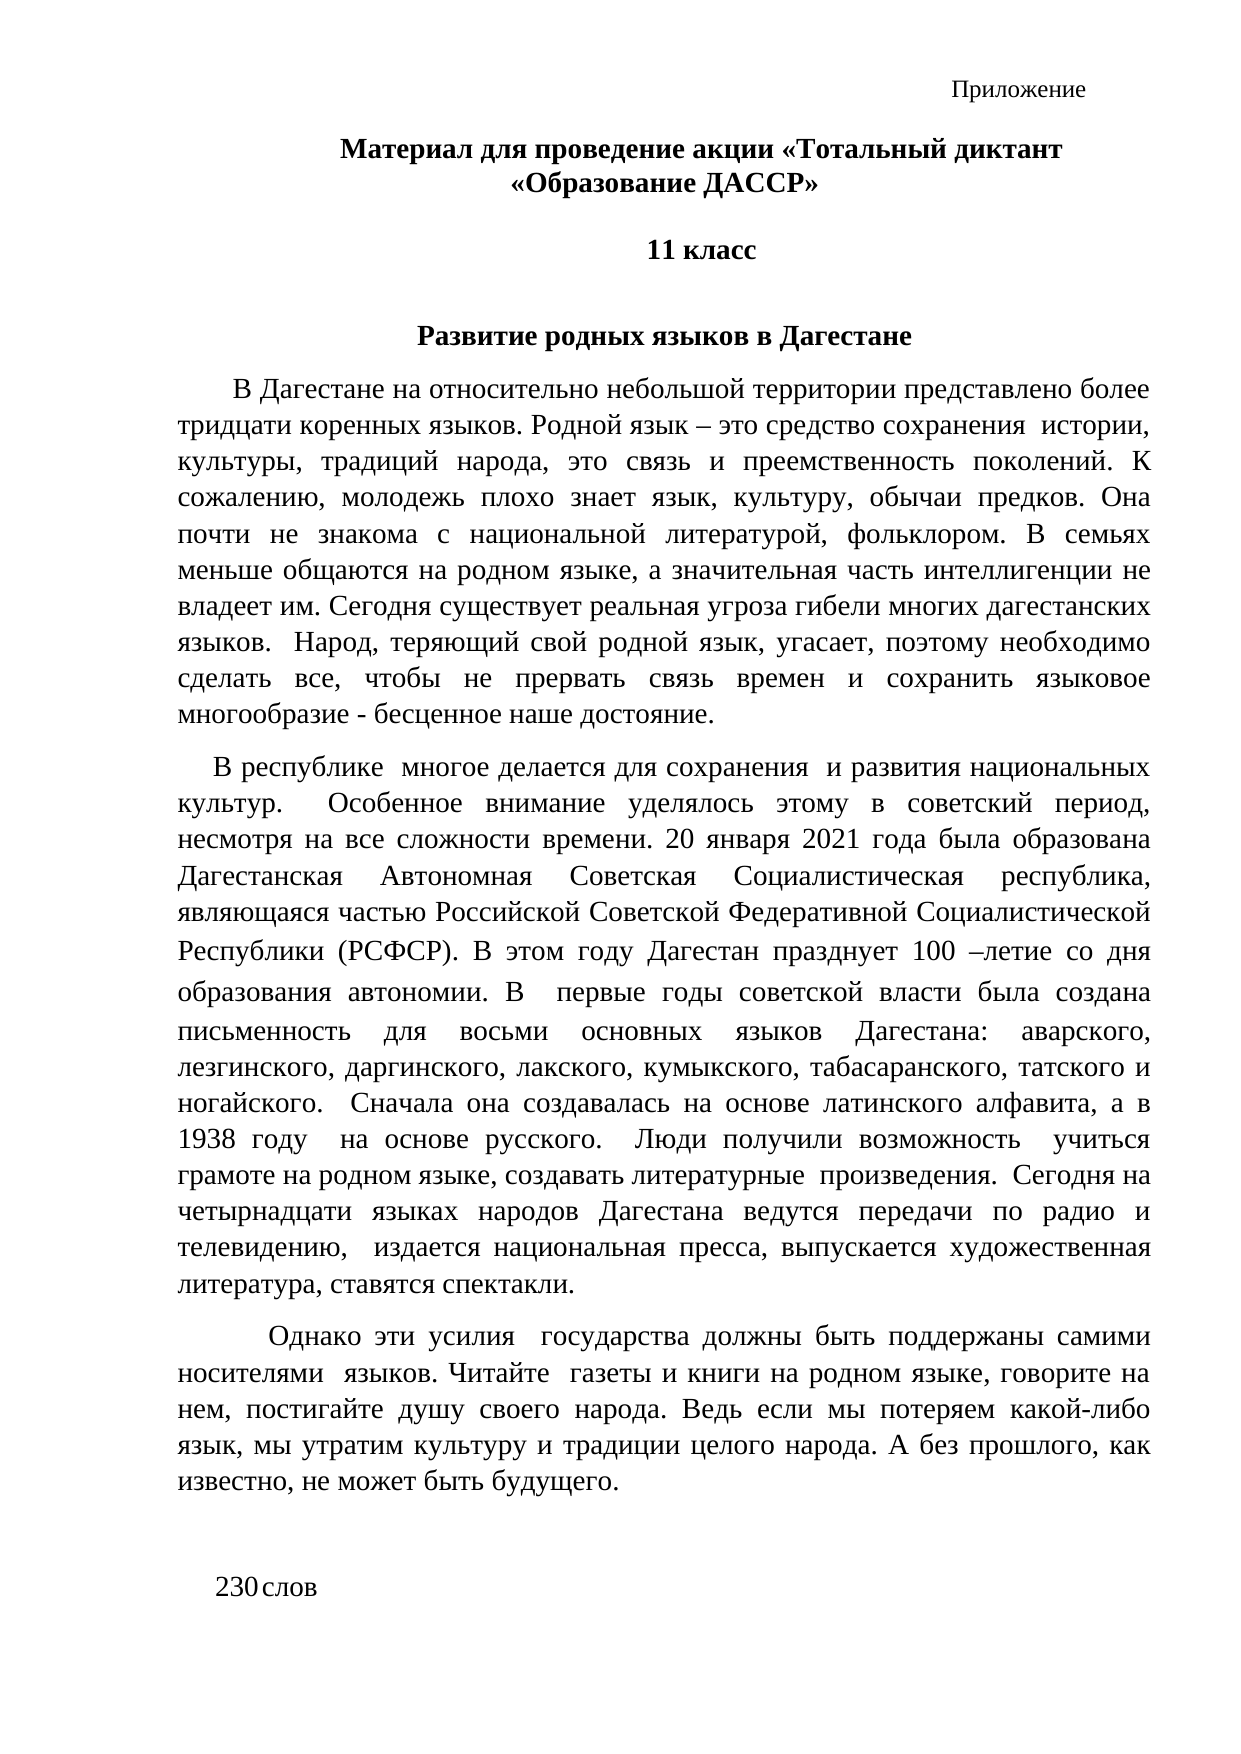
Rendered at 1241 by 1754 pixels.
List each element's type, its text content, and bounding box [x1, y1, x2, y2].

text Материал для проведение акции «Тотальный диктант «Образование ДАССР» [177, 131, 1152, 198]
text В Дагестане на относительно небольшой территории представлено более тридцати коренных языков. Родной язык – это средство сохранения истории, культуры, традиций народа, это связь и преемственность поколений. К сожалению, молодежь плохо знает язык, культуру, обычаи предков. Она почти не знакома с национальной литературой, фольклором. В семьях меньше общаются на родном языке, а значительная часть интеллигенции не владеет им. Сегодня существует реальная угроза гибели многих дагестанских языков. Народ, теряющий свой родной язык, угасает, поэтому необходимо сделать все, чтобы не прервать связь времен и сохранить языковое многообразие - бесценное наше достояние. [177, 371, 1152, 730]
text Приложение [177, 74, 1152, 103]
text Развитие родных языков в Дагестане [177, 318, 1152, 352]
text В республике многое делается для сохранения и развития национальных культур. Особенное внимание уделялось этому в советский период, несмотря на все сложности времени. 20 января 2021 года была образована Дагестанская Автономная Советская Социалистическая республика, являющаяся частью Российской Советской Федеративной Социалистической Республики (РСФСР). В этом году Дагестан празднует 100 –летие со дня образования автономии. В первые годы советской власти была создана письменность для восьми основных языков Дагестана: аварского, лезгинского, даргинского, лакского, кумыкского, табасаранского, татского и ногайского. Сначала она создавалась на основе латинского алфавита, а в 1938 году на основе русского. Люди получили возможность учиться грамоте на родном языке, создавать литературные произведения. Сегодня на четырнадцати языках народов Дагестана ведутся передачи по радио и телевидению, издается национальная пресса, выпускается художественная литература, ставятся спектакли. [177, 749, 1152, 1299]
text 11 класс [177, 232, 1152, 266]
text Однако эти усилия государства должны быть поддержаны самими носителями языков. Читайте газеты и книги на родном языке, говорите на нем, постигайте душу своего народа. Ведь если мы потеряем какой-либо язык, мы утратим культуру и традиции целого народа. А без прошлого, как известно, не может быть будущего. [177, 1318, 1152, 1497]
list слов [215, 1569, 1152, 1602]
